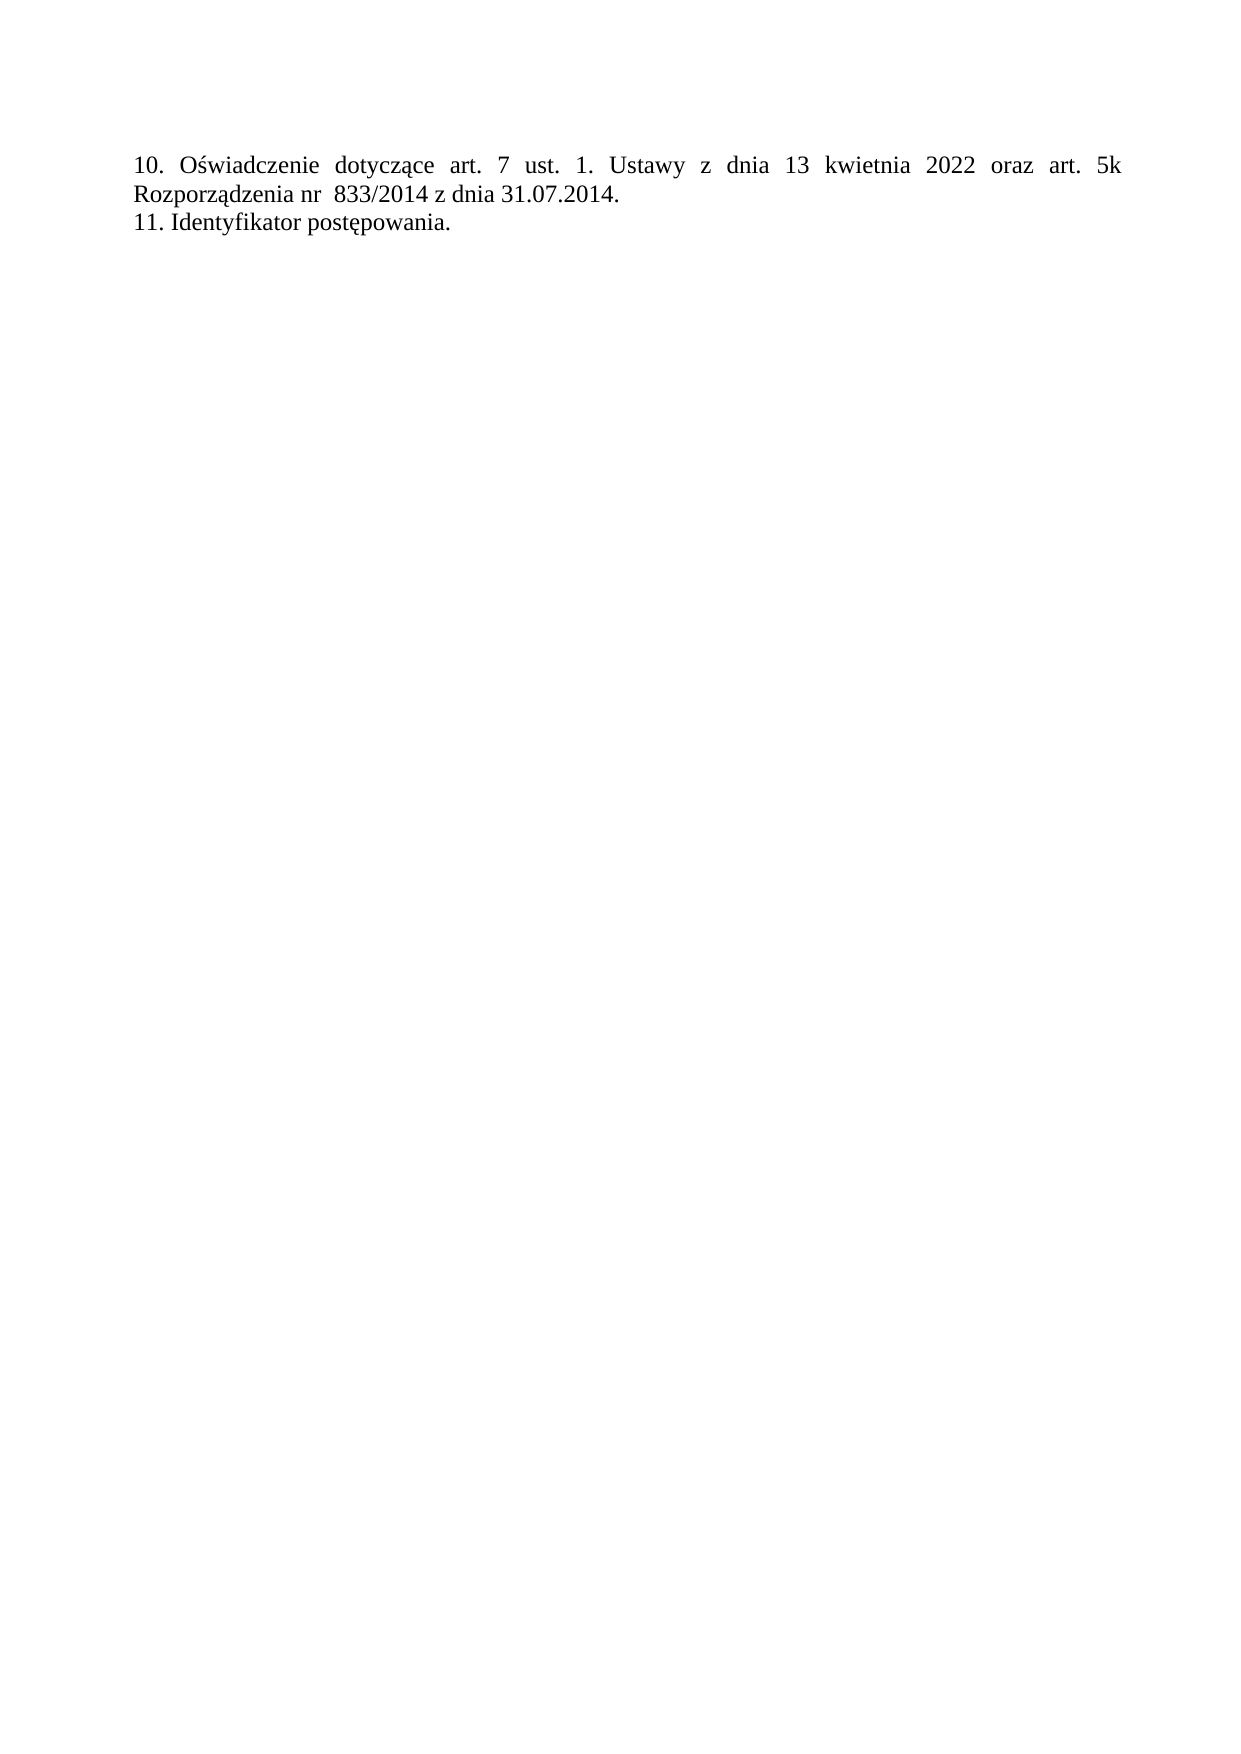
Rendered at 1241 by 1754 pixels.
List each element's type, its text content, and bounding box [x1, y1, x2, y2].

text 11. Identyfikator postępowania. [133, 207, 1123, 236]
text 10. Oświadczenie dotyczące art. 7 ust. 1. Ustawy z dnia 13 kwietnia 2022 oraz art. 5k Rozporządzenia nr 833/2014 z dnia 31.07.2014. [133, 150, 1123, 207]
